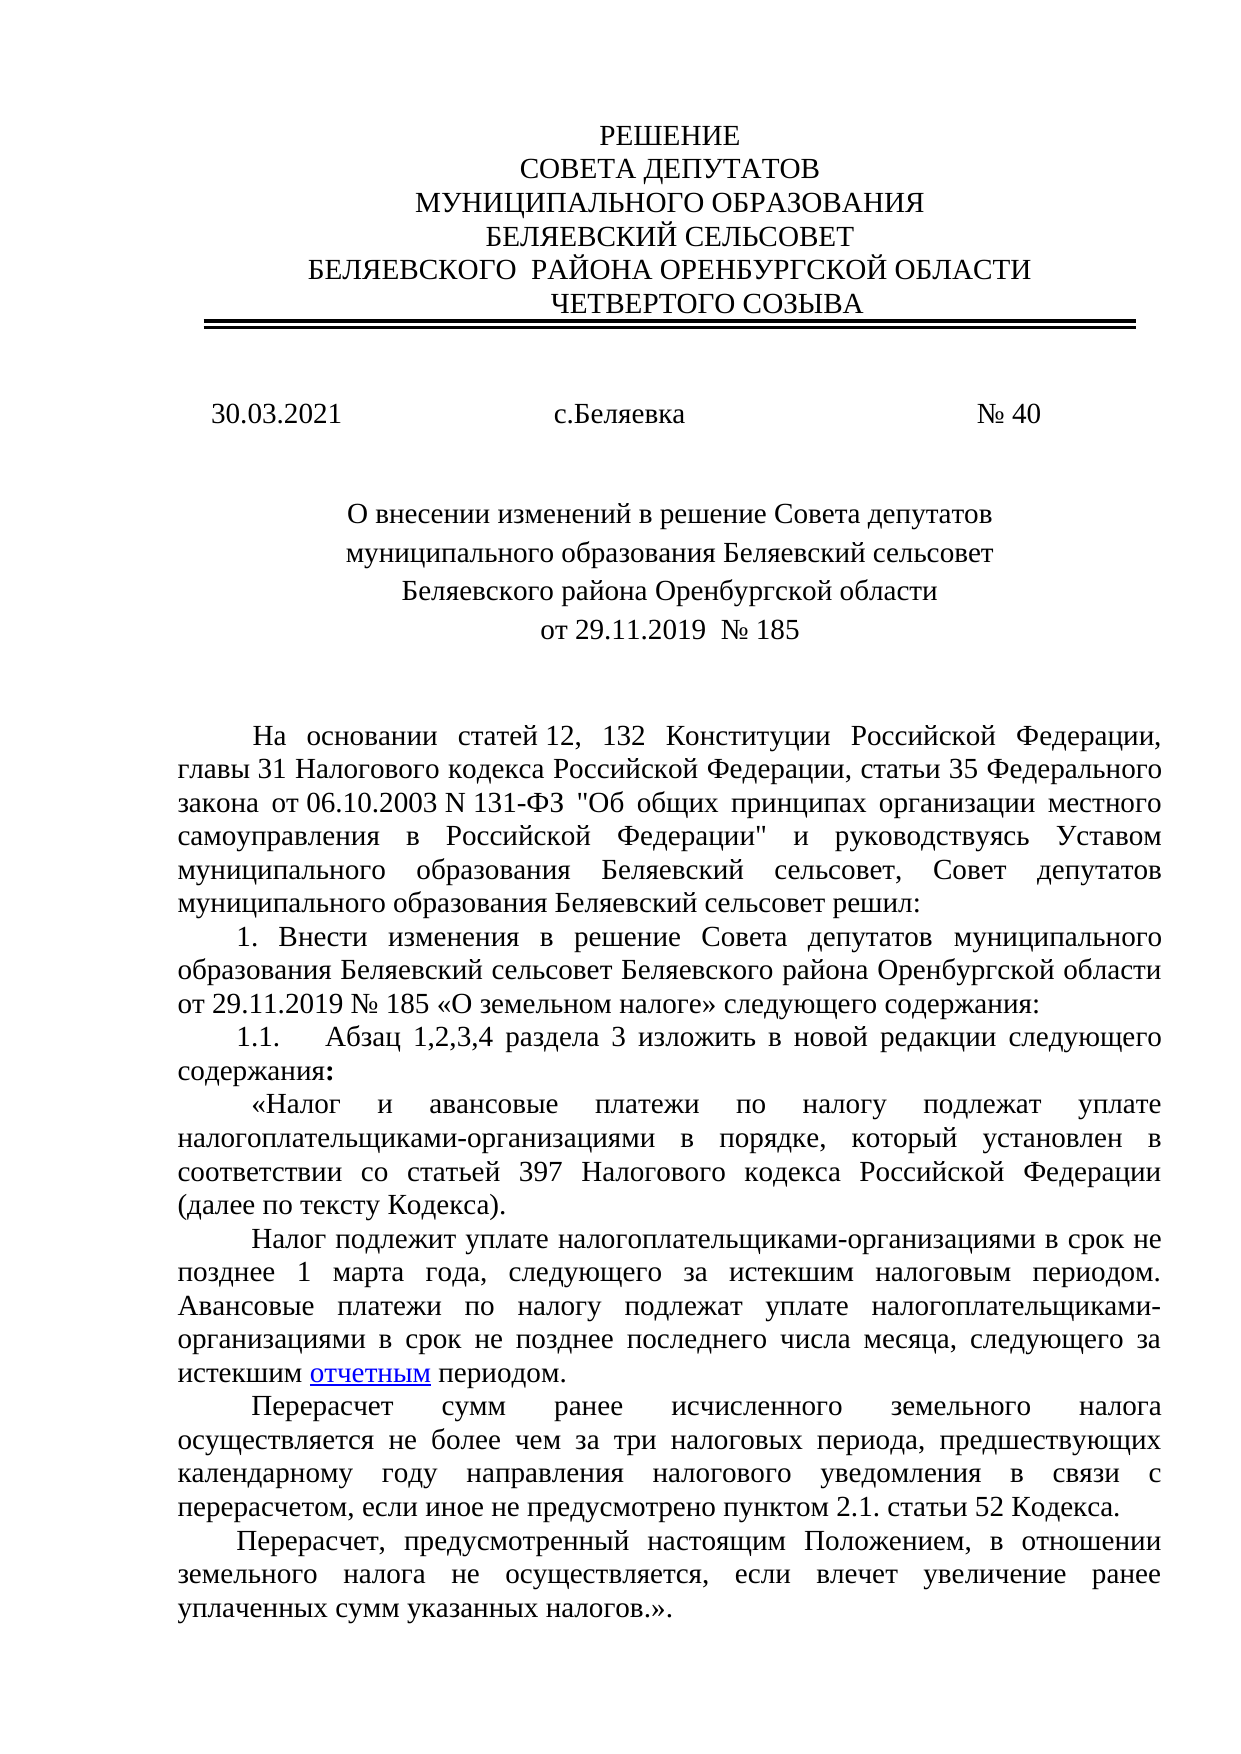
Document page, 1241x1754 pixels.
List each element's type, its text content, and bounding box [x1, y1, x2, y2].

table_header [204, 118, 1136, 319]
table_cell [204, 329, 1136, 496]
text «Налог и авансовые платежи по налогу подлежат уплате налогоплательщиками-организациями в порядке, который установлен в соответствии со статьей 397 Налогового кодекса Российской Федерации (далее по тексту Кодекса). [177, 1087, 1162, 1221]
text Перерасчет, предусмотренный настоящим Положением, в отношении земельного налога не осуществляется, если влечет увеличение ранее уплаченных сумм указанных налогов.». [177, 1523, 1162, 1623]
text О внесении изменений в решение Совета депутатов [177, 496, 1162, 530]
text муниципального образования Беляевский сельсовет [177, 535, 1162, 568]
text Налог подлежит уплате налогоплательщиками-организациями в срок не позднее 1 марта года, следующего за истекшим налоговым периодом. Авансовые платежи по налогу подлежат уплате налогоплательщиками-организациями в срок не позднее последнего числа месяца, следующего за истекшим отчетным периодом. [177, 1221, 1162, 1388]
text Перерасчет сумм ранее исчисленного земельного налога осуществляется не более чем за три налоговых периода, предшествующих календарному году направления налогового уведомления в связи с перерасчетом, если иное не предусмотрено пунктом 2.1. статьи 52 Кодекса. [177, 1388, 1162, 1523]
text На основании статей 12, 132 Конституции Российской Федерации, главы 31 Налогового кодекса Российской Федерации, статьи 35 Федерального закона от 06.10.2003 N 131-ФЗ "Об общих принципах организации местного самоуправления в Российской Федерации" и руководствуясь Уставом муниципального образования Беляевский сельсовет, Совет депутатов муниципального образования Беляевский сельсовет решил: [177, 718, 1162, 919]
list Абзац 1,2,3,4 раздела 3 изложить в новой редакции следующего содержания: [177, 1019, 1162, 1087]
text 1. Внести изменения в решение Совета депутатов муниципального образования Беляевский сельсовет Беляевского района Оренбургской области от 29.11.2019 № 185 «О земельном налоге» следующего содержания: [177, 919, 1162, 1019]
text от 29.11.2019 № 185 [177, 612, 1162, 646]
text Беляевского района Оренбургской области [177, 573, 1162, 607]
